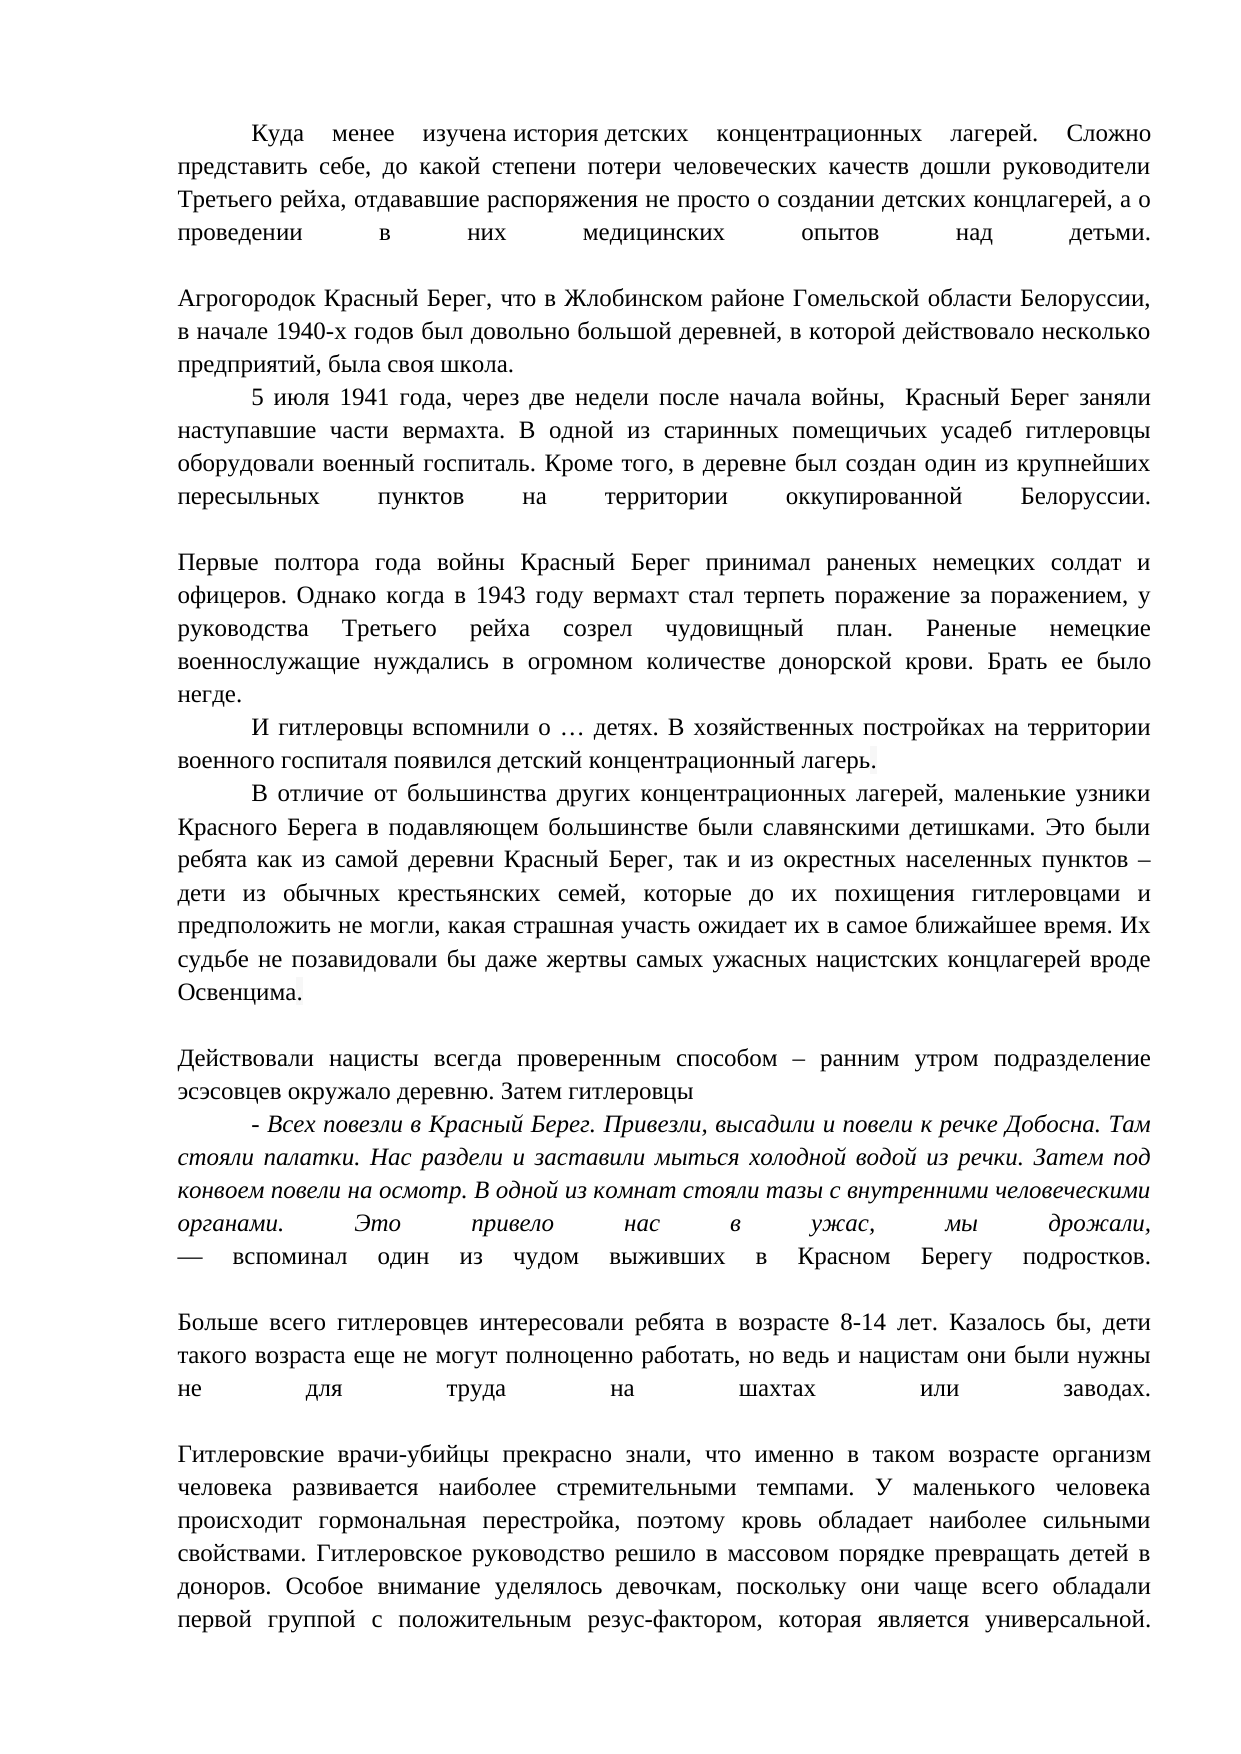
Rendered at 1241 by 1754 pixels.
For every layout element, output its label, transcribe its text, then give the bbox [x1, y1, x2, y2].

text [177, 1109, 1152, 1633]
text 5 июля 1941 года, через две недели после начала войны, Красный Берег заняли наступавшие части вермахта. В одной из старинных помещичьих усадеб гитлеровцы оборудовали военный госпиталь. Кроме того, в деревне был создан один из крупнейших пересыльных пунктов на территории оккупированной Белоруссии. Первые полтора года войны Красный Берег принимал раненых немецких солдат и офицеров. Однако когда в 1943 году вермахт стал терпеть поражение за поражением, у руководства Третьего рейха созрел чудовищный план. Раненые немецкие военнослужащие нуждались в огромном количестве донорской крови. Брать ее было негде. [177, 382, 1152, 708]
text В отличие от большинства других концентрационных лагерей, маленькие узники Красного Берега в подавляющем большинстве были славянскими детишками. Это были ребята как из самой деревни Красный Берег, так и из окрестных населенных пунктов – дети из обычных крестьянских семей, которые до их похищения гитлеровцами и предположить не могли, какая страшная участь ожидает их в самое ближайшее время. Их судьбе не позавидовали бы даже жертвы самых ужасных нацистских концлагерей вроде Освенцима. Действовали нацисты всегда проверенным способом – ранним утром подразделение эсэсовцев окружало деревню. Затем гитлеровцы [177, 778, 1152, 1104]
text Куда менее изучена история детских концентрационных лагерей. Сложно представить себе, до какой степени потери человеческих качеств дошли руководители Третьего рейха, отдававшие распоряжения не просто о создании детских концлагерей, а о проведении в них медицинских опытов над детьми. Агрогородок Красный Берег, что в Жлобинском районе Гомельской области Белоруссии, в начале 1940-х годов был довольно большой деревней, в которой действовало несколько предприятий, была своя школа. [177, 118, 1152, 378]
text И гитлеровцы вспомнили о … детях. В хозяйственных постройках на территории военного госпиталя появился детский концентрационный лагерь. [177, 712, 1152, 774]
